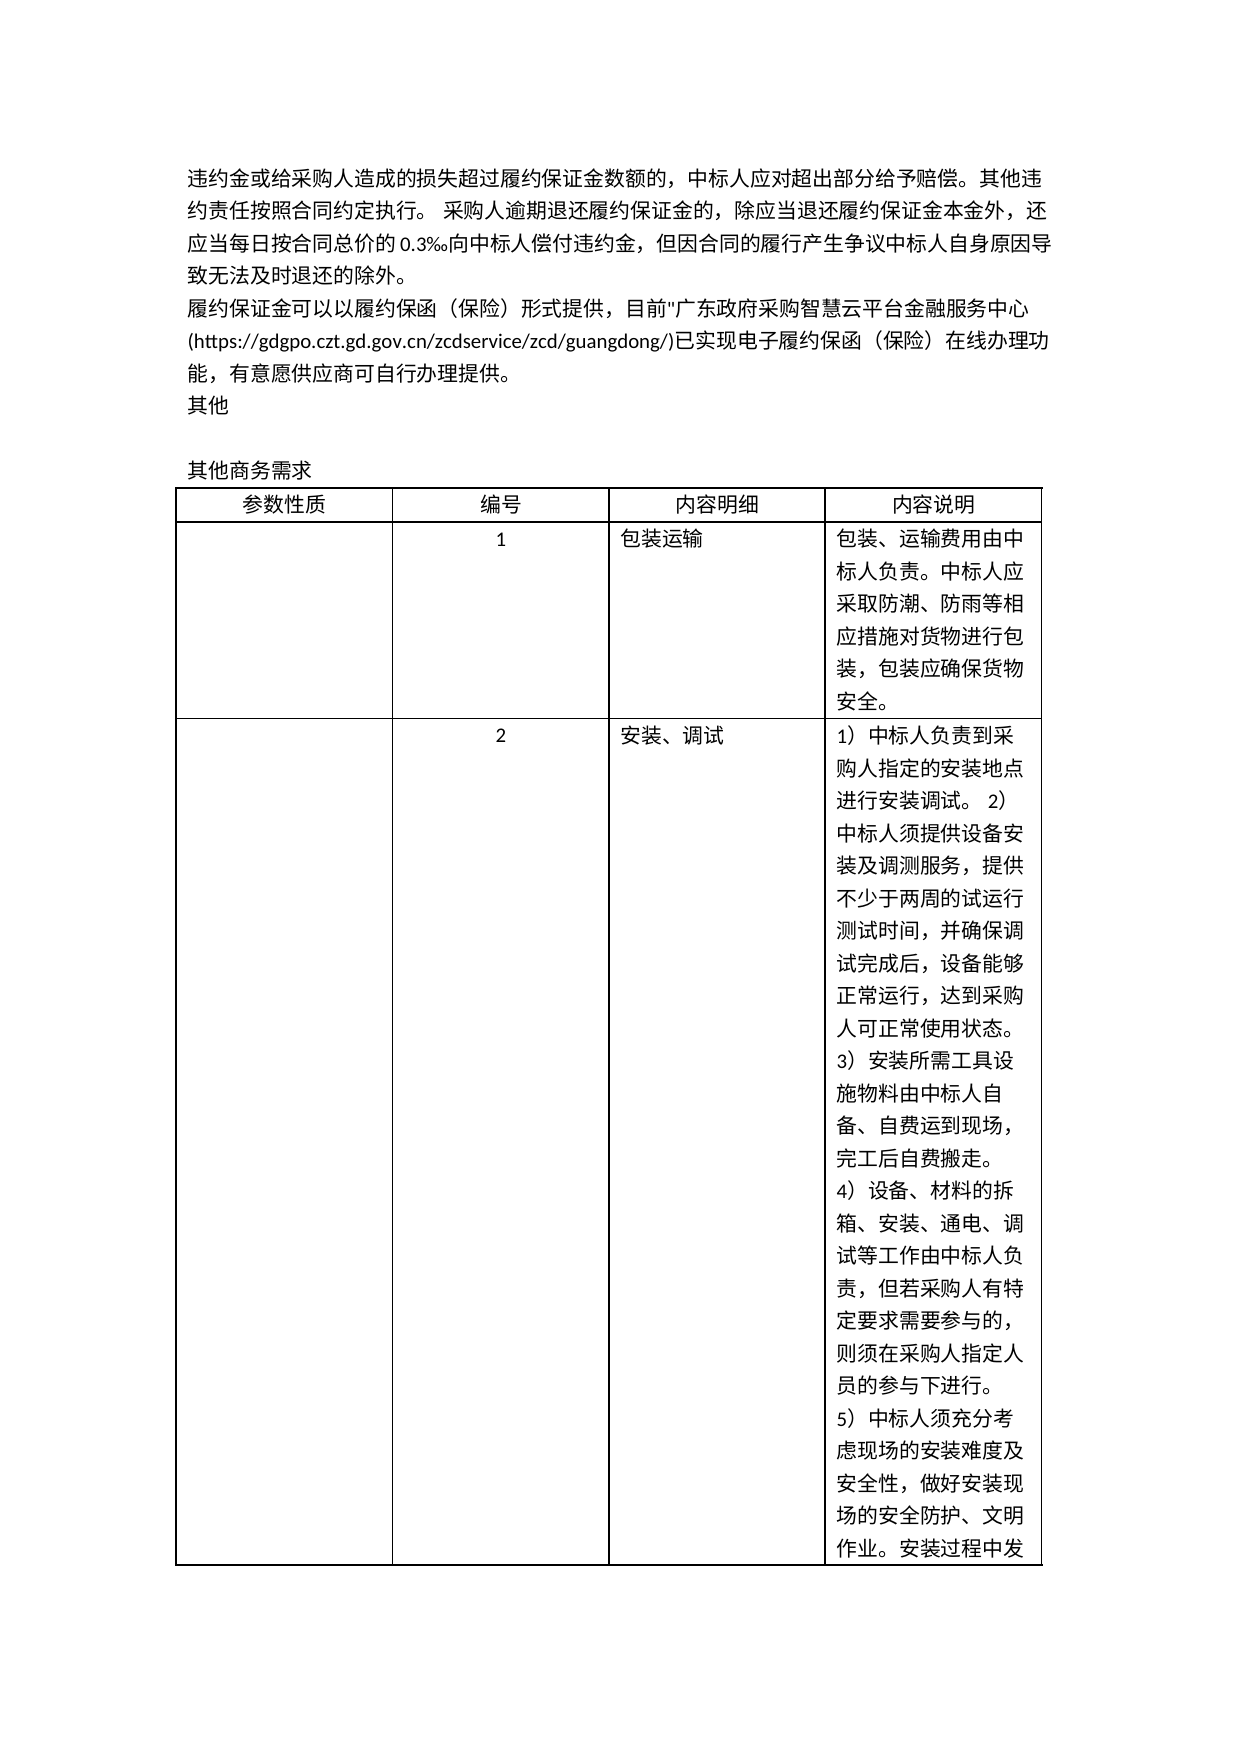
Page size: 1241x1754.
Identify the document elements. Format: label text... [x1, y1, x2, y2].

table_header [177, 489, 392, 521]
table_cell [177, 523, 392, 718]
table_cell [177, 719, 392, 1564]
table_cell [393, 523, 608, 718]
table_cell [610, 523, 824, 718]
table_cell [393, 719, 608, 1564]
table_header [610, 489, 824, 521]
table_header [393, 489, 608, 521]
text 其他商务需求 [187, 454, 1053, 487]
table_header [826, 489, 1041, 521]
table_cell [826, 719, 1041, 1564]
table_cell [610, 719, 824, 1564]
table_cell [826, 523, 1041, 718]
